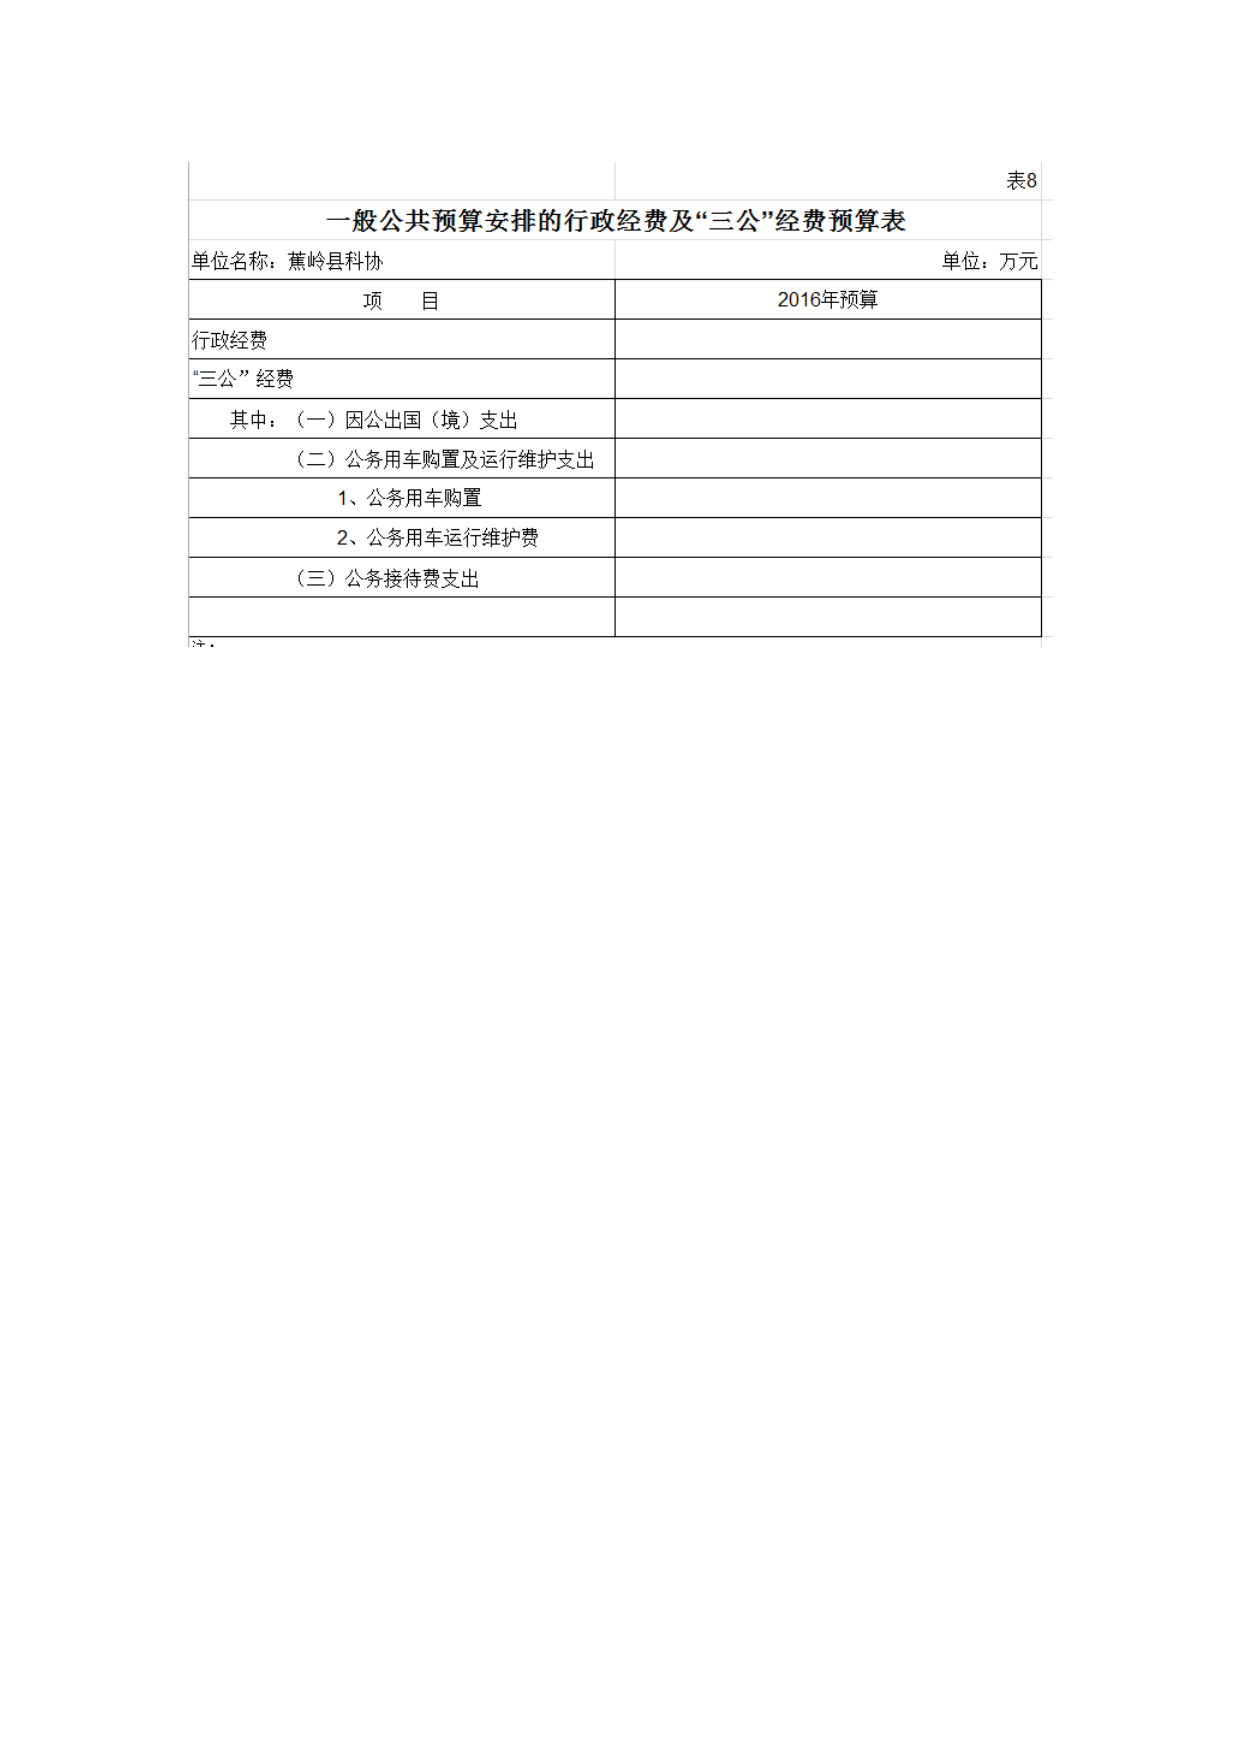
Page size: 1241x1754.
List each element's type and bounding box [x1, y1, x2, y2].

picture [187, 162, 1053, 647]
